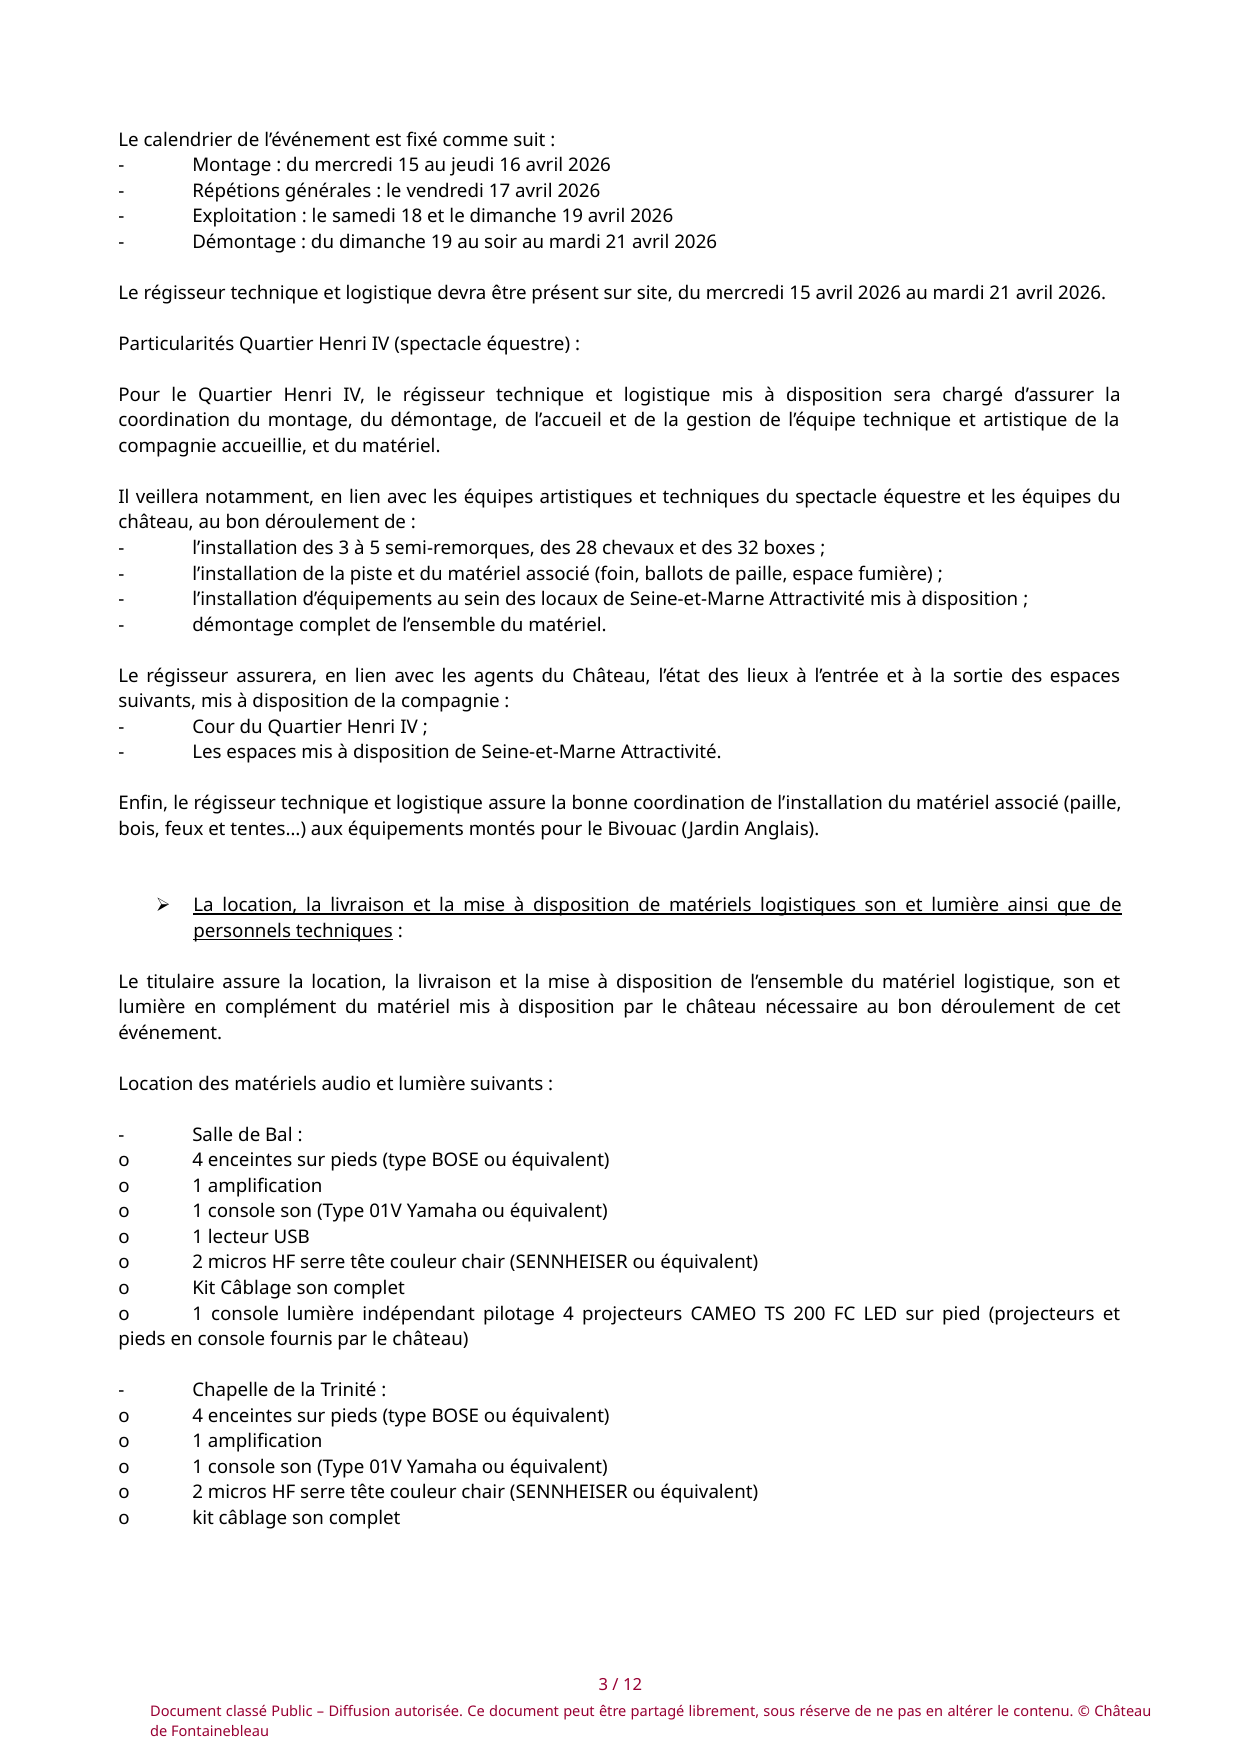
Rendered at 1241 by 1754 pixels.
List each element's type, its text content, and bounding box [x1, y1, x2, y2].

text - Les espaces mis à disposition de Seine-et-Marne Attractivité. [118, 738, 1122, 764]
text o 1 console son (Type 01V Yamaha ou équivalent) [118, 1198, 1122, 1223]
text Le calendrier de l’événement est fixé comme suit : [118, 126, 1122, 151]
text - Répétions générales : le vendredi 17 avril 2026 [118, 177, 1122, 202]
text Pour le Quartier Henri IV, le régisseur technique et logistique mis à disposition sera chargé d’assurer la coordination du montage, du démontage, de l’accueil et de la gestion de l’équipe technique et artistique de la compagnie accueillie, et du matériel. [118, 381, 1122, 458]
text - Salle de Bal : [118, 1121, 1122, 1147]
text o 1 amplification [118, 1172, 1122, 1198]
text o 4 enceintes sur pieds (type BOSE ou équivalent) [118, 1147, 1122, 1172]
text - démontage complet de l’ensemble du matériel. [118, 611, 1122, 636]
text - Montage : du mercredi 15 au jeudi 16 avril 2026 [118, 151, 1122, 177]
text Location des matériels audio et lumière suivants : [118, 1070, 1122, 1096]
text o 1 console son (Type 01V Yamaha ou équivalent) [118, 1453, 1122, 1478]
text o 1 console lumière indépendant pilotage 4 projecteurs CAMEO TS 200 FC LED sur pied (projecteurs et pieds en console fournis par le château) [118, 1300, 1122, 1351]
text o 1 lecteur USB [118, 1223, 1122, 1249]
text o Kit Câblage son complet [118, 1274, 1122, 1300]
text - Cour du Quartier Henri IV ; [118, 713, 1122, 738]
text o 2 micros HF serre tête couleur chair (SENNHEISER ou équivalent) [118, 1249, 1122, 1274]
text - Exploitation : le samedi 18 et le dimanche 19 avril 2026 [118, 202, 1122, 228]
text Le titulaire assure la location, la livraison et la mise à disposition de l’ensemble du matériel logistique, son et lumière en complément du matériel mis à disposition par le château nécessaire au bon déroulement de cet événement. [118, 968, 1122, 1045]
text o 4 enceintes sur pieds (type BOSE ou équivalent) [118, 1402, 1122, 1427]
list La location, la livraison et la mise à disposition de matériels logistiques son et lumière ainsi que de personnels techniques : [156, 892, 1122, 943]
text o kit câblage son complet [118, 1504, 1122, 1529]
text Il veillera notamment, en lien avec les équipes artistiques et techniques du spectacle équestre et les équipes du château, au bon déroulement de : [118, 483, 1122, 534]
text Le régisseur assurera, en lien avec les agents du Château, l’état des lieux à l’entrée et à la sortie des espaces suivants, mis à disposition de la compagnie : [118, 662, 1122, 713]
text - l’installation d’équipements au sein des locaux de Seine-et-Marne Attractivité mis à disposition ; [118, 585, 1122, 611]
text o 1 amplification [118, 1427, 1122, 1453]
text - Démontage : du dimanche 19 au soir au mardi 21 avril 2026 [118, 228, 1122, 253]
text Particularités Quartier Henri IV (spectacle équestre) : [118, 330, 1122, 356]
text Le régisseur technique et logistique devra être présent sur site, du mercredi 15 avril 2026 au mardi 21 avril 2026. [118, 279, 1122, 304]
text - l’installation des 3 à 5 semi-remorques, des 28 chevaux et des 32 boxes ; [118, 534, 1122, 560]
text Enfin, le régisseur technique et logistique assure la bonne coordination de l’installation du matériel associé (paille, bois, feux et tentes…) aux équipements montés pour le Bivouac (Jardin Anglais). [118, 789, 1122, 841]
text o 2 micros HF serre tête couleur chair (SENNHEISER ou équivalent) [118, 1478, 1122, 1504]
text - Chapelle de la Trinité : [118, 1376, 1122, 1402]
text - l’installation de la piste et du matériel associé (foin, ballots de paille, espace fumière) ; [118, 560, 1122, 585]
